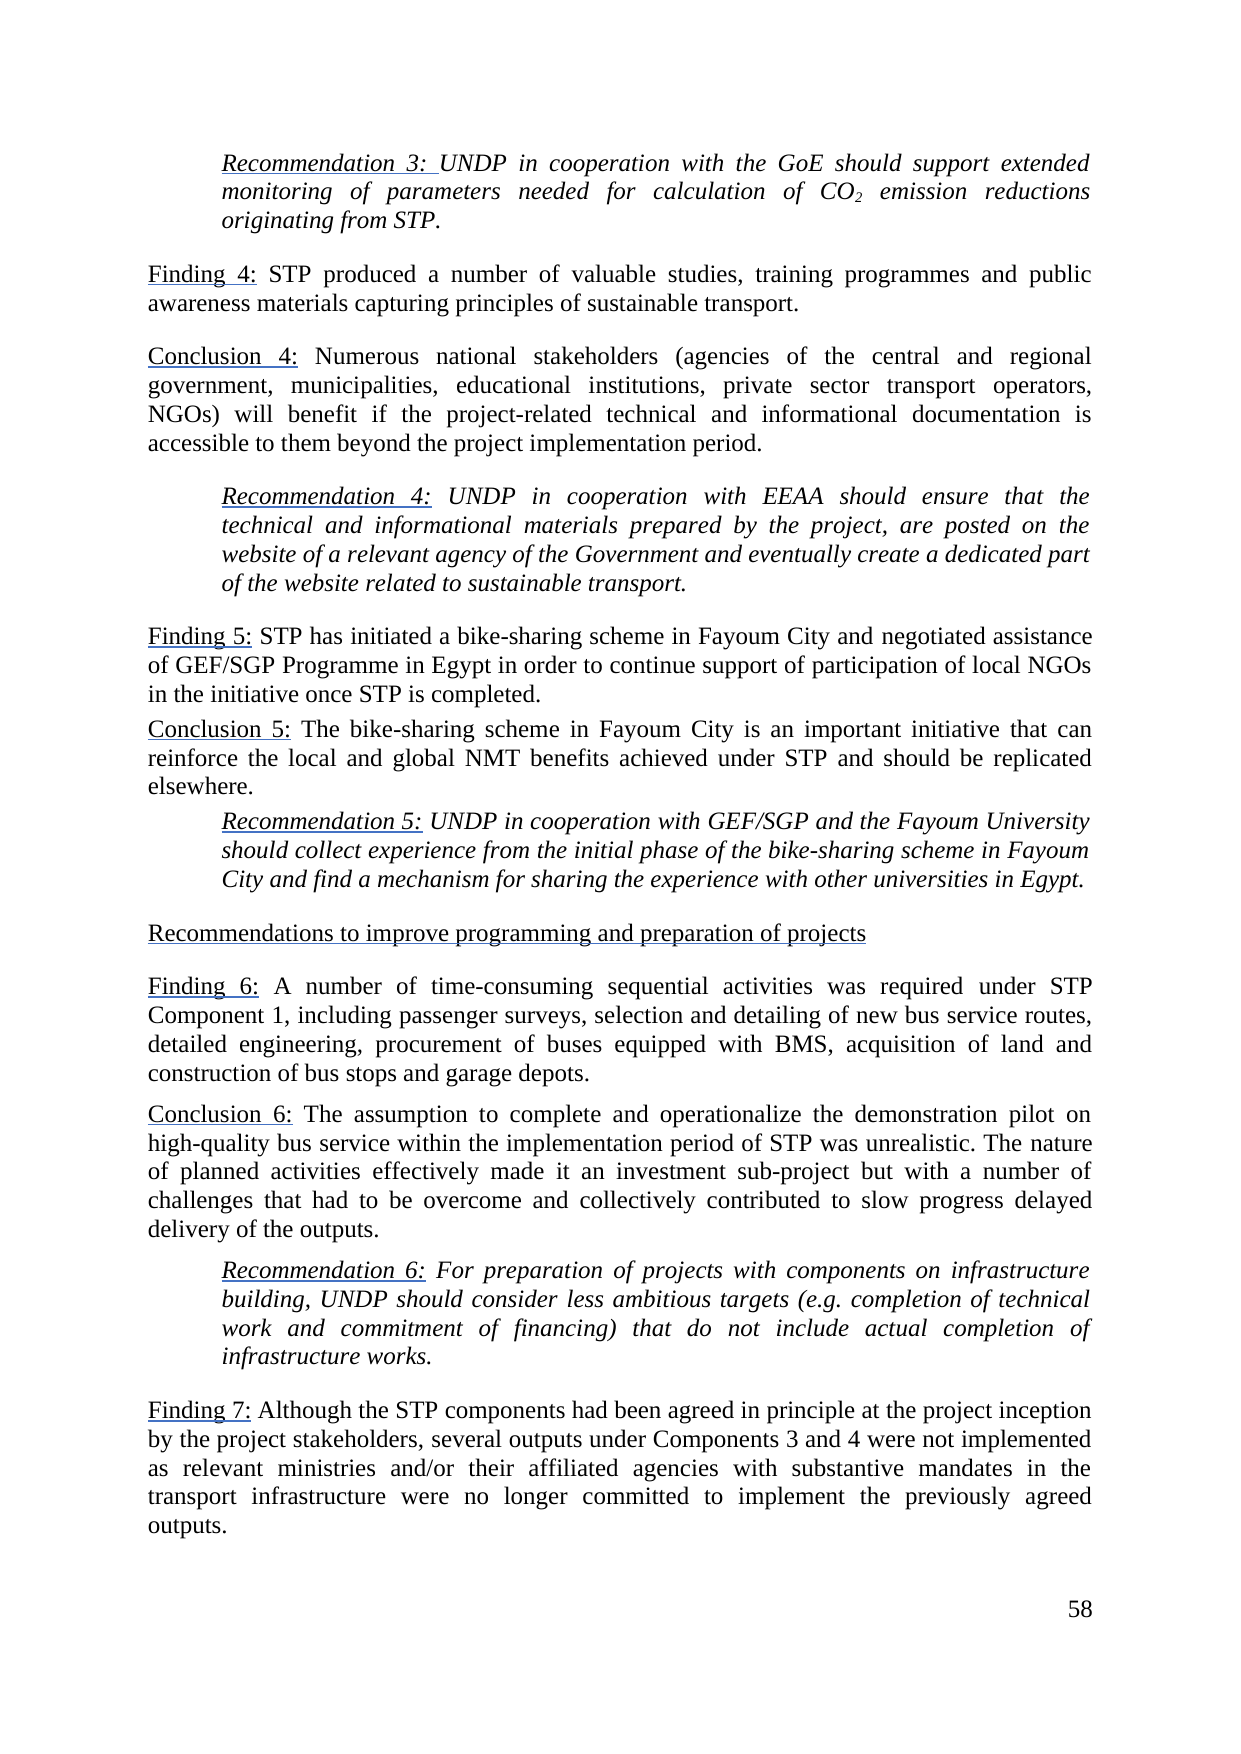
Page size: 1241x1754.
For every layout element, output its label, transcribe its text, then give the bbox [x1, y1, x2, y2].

text Finding 5: STP has initiated a bike-sharing scheme in Fayoum City and negotiated assistance of GEF/SGP Programme in Egypt in order to continue support of participation of local NGOs in the initiative once STP is completed. [148, 621, 1093, 708]
text Conclusion 5: The bike-sharing scheme in Fayoum City is an important initiative that can reinforce the local and global NMT benefits achieved under STP and should be replicated elsewhere. [148, 714, 1093, 800]
text Conclusion 6: The assumption to complete and operationalize the demonstration pilot on high-quality bus service within the implementation period of STP was unrealistic. The nature of planned activities effectively made it an investment sub-project but with a number of challenges that had to be overcome and collectively contributed to slow progress delayed delivery of the outputs. [148, 1099, 1093, 1243]
text Recommendations to improve programming and preparation of projects [148, 918, 1093, 946]
text Finding 6: A number of time-consuming sequential activities was required under STP Component 1, including passenger surveys, selection and detailing of new bus service routes, detailed engineering, procurement of buses equipped with BMS, acquisition of land and construction of bus stops and garage depots. [148, 971, 1093, 1086]
text Finding 7: Although the STP components had been agreed in principle at the project inception by the project stakeholders, several outputs under Components 3 and 4 were not implemented as relevant ministries and/or their affiliated agencies with substantive mandates in the transport infrastructure were no longer committed to implement the previously agreed outputs. [148, 1395, 1093, 1539]
text Finding 4: STP produced a number of valuable studies, training programmes and public awareness materials capturing principles of sustainable transport. [148, 259, 1093, 316]
text Recommendation 5: UNDP in cooperation with GEF/SGP and the Fayoum University should collect experience from the initial phase of the bike-sharing scheme in Fayoum City and find a mechanism for sharing the experience with other universities in Egypt. [221, 806, 1093, 893]
text Recommendation 3: UNDP in cooperation with the GoE should support extended monitoring of parameters needed for calculation of CO2 emission reductions originating from STP. [221, 148, 1093, 234]
text Recommendation 4: UNDP in cooperation with EEAA should ensure that the technical and informational materials prepared by the project, are posted on the website of a relevant agency of the Government and eventually create a dedicated part of the website related to sustainable transport. [221, 481, 1093, 596]
text Conclusion 4: Numerous national stakeholders (agencies of the central and regional government, municipalities, educational institutions, private sector transport operators, NGOs) will benefit if the project-related technical and informational documentation is accessible to them beyond the project implementation period. [148, 341, 1093, 456]
text Recommendation 6: For preparation of projects with components on infrastructure building, UNDP should consider less ambitious targets (e.g. completion of technical work and commitment of financing) that do not include actual completion of infrastructure works. [221, 1255, 1093, 1370]
